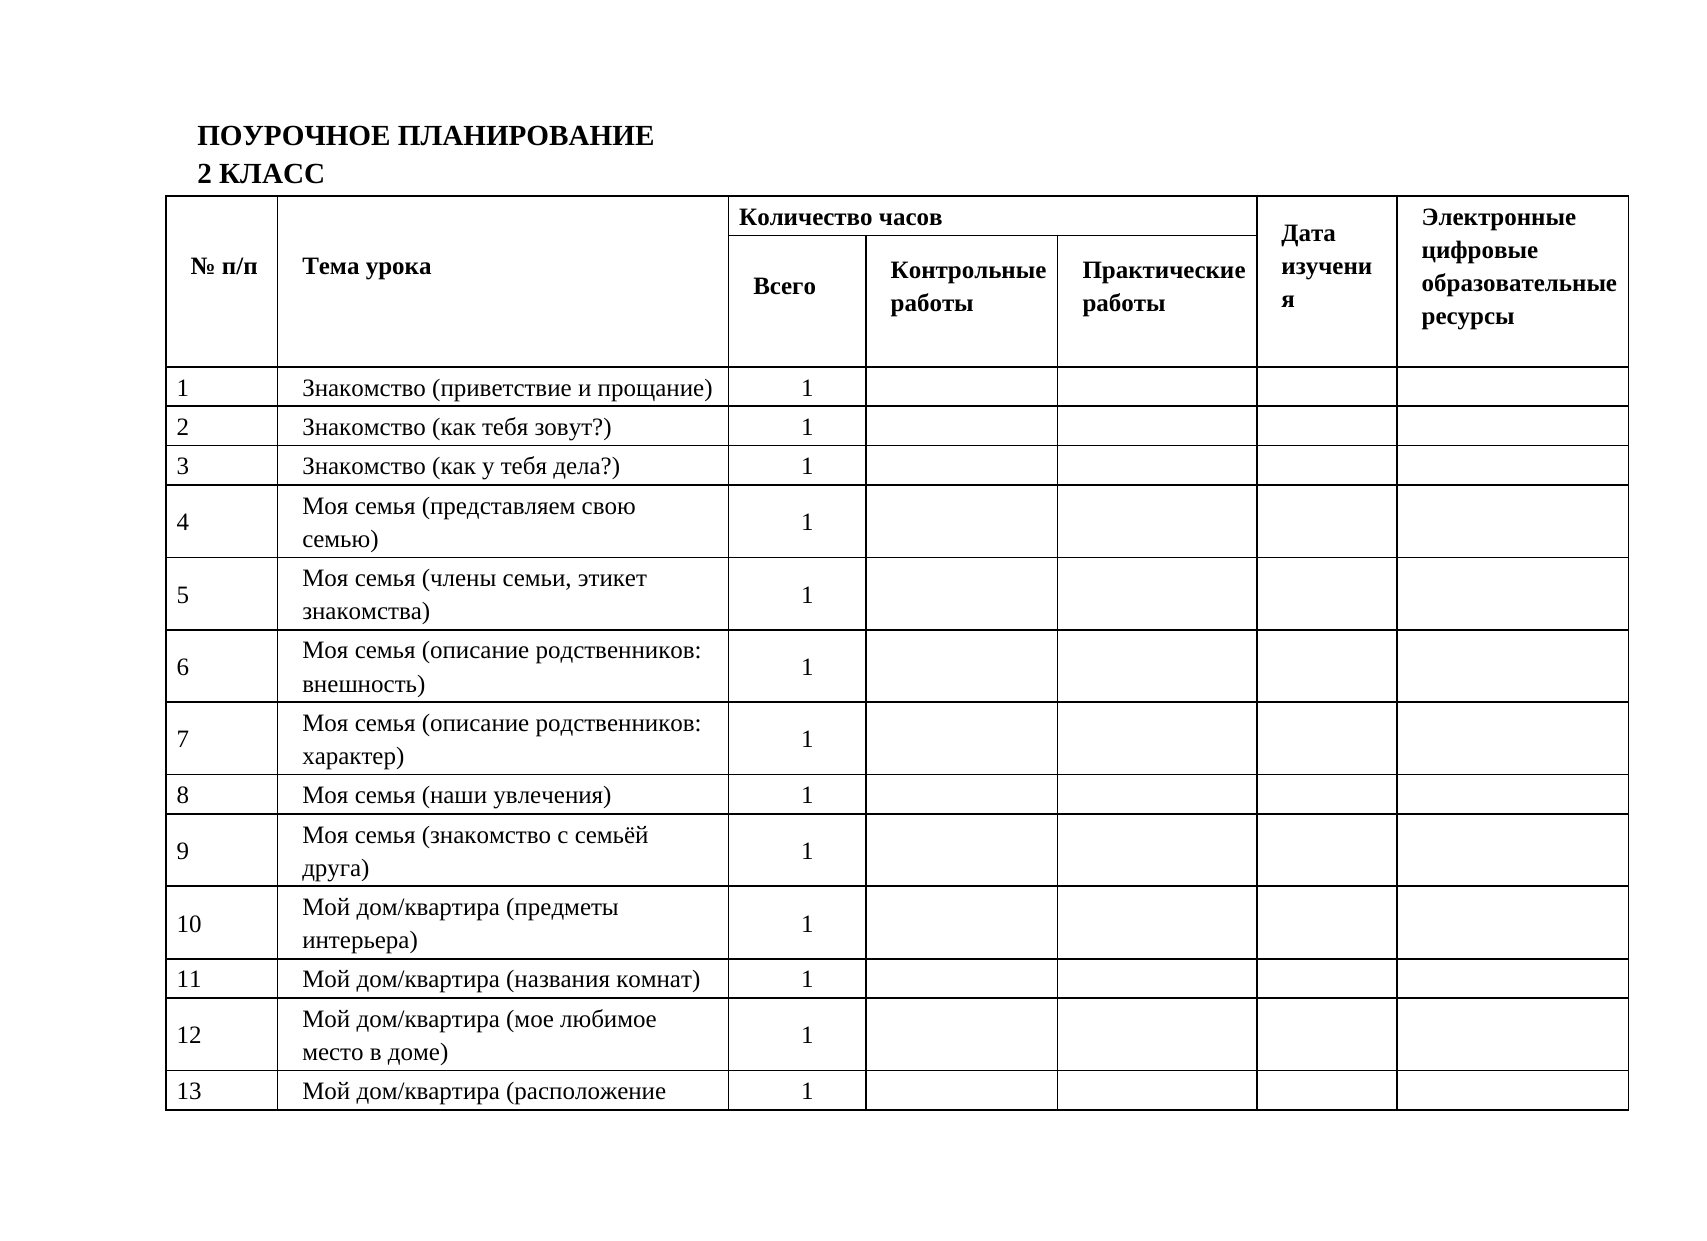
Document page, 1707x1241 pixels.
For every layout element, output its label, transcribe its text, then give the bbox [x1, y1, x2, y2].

table_cell [1398, 407, 1628, 445]
table_cell [1058, 1071, 1256, 1109]
table_cell [1398, 631, 1628, 701]
table_cell 1 [729, 407, 865, 445]
table_cell [1258, 558, 1396, 629]
table_cell [1258, 1071, 1396, 1109]
table_cell [867, 887, 1057, 958]
table_cell Контрольные работы [867, 236, 1057, 366]
table_cell 1 [729, 368, 865, 405]
table_cell [1258, 631, 1396, 701]
table_cell [1058, 887, 1256, 958]
table_cell [867, 960, 1057, 997]
table_header № п/п [167, 197, 277, 366]
table_cell 1 [729, 960, 865, 997]
text 2 КЛАСС [190, 157, 1618, 190]
table_cell [1398, 960, 1628, 997]
table_cell [867, 446, 1057, 484]
table_cell 1 [729, 775, 865, 813]
table_cell Всего [729, 236, 865, 366]
table_cell 1 [729, 558, 865, 629]
table_cell 1 [729, 887, 865, 958]
table_cell [1258, 407, 1396, 445]
table_cell [1398, 486, 1628, 556]
table_cell [1058, 815, 1256, 885]
table_cell 1 [729, 815, 865, 885]
table_cell [867, 368, 1057, 405]
table_cell [1058, 368, 1256, 405]
table_cell [867, 558, 1057, 629]
table_cell [1398, 446, 1628, 484]
table_cell [1058, 558, 1256, 629]
table_cell Мой дом/квартира (предметы интерьера) [278, 887, 728, 958]
table_cell [1258, 446, 1396, 484]
table_cell 7 [167, 703, 277, 774]
table_cell [867, 703, 1057, 774]
table_cell Моя семья (описание родственников: характер) [278, 703, 728, 774]
table_cell 10 [167, 887, 277, 958]
table_cell 12 [167, 999, 277, 1069]
table_cell 1 [729, 446, 865, 484]
table_cell [1398, 368, 1628, 405]
table_cell [1258, 960, 1396, 997]
table_cell [1058, 999, 1256, 1069]
table_cell [867, 1071, 1057, 1109]
table_cell Моя семья (описание родственников: внешность) [278, 631, 728, 701]
table_cell 3 [167, 446, 277, 484]
table_cell [1258, 368, 1396, 405]
table_cell 1 [729, 703, 865, 774]
table_header Электронные цифровые образовательные ресурсы [1398, 197, 1628, 366]
table_cell [1258, 703, 1396, 774]
table_cell [867, 815, 1057, 885]
table_cell 1 [167, 368, 277, 405]
table_cell 6 [167, 631, 277, 701]
table_cell [867, 407, 1057, 445]
table_cell [1058, 486, 1256, 556]
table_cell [278, 1071, 728, 1109]
table_cell Моя семья (представляем свою семью) [278, 486, 728, 556]
table_cell [1058, 703, 1256, 774]
table_cell [1398, 999, 1628, 1069]
table_cell [1398, 775, 1628, 813]
table_cell [1058, 960, 1256, 997]
table_cell Моя семья (знакомство с семьёй друга) [278, 815, 728, 885]
table_cell 1 [729, 1071, 865, 1109]
text ПОУРОЧНОЕ ПЛАНИРОВАНИЕ [190, 118, 1618, 152]
table_cell [1398, 887, 1628, 958]
table_cell Практические работы [1058, 236, 1256, 366]
table_cell [1058, 446, 1256, 484]
table_cell [1258, 486, 1396, 556]
table_cell [867, 775, 1057, 813]
table_cell 2 [167, 407, 277, 445]
table_cell 13 [167, 1071, 277, 1109]
table_cell 5 [167, 558, 277, 629]
table_cell 11 [167, 960, 277, 997]
table_cell [867, 486, 1057, 556]
table_header Количество часов [729, 197, 1256, 234]
table_cell Знакомство (приветствие и прощание) [278, 368, 728, 405]
table_cell 8 [167, 775, 277, 813]
table_cell [1398, 703, 1628, 774]
table_cell [867, 631, 1057, 701]
table_cell 1 [729, 486, 865, 556]
table_cell 9 [167, 815, 277, 885]
table_header Тема урока [278, 197, 728, 366]
table_cell Мой дом/квартира (мое любимое место в доме) [278, 999, 728, 1069]
table_cell Знакомство (как у тебя дела?) [278, 446, 728, 484]
table_cell [1398, 815, 1628, 885]
table_cell [1398, 1071, 1628, 1109]
table_cell 4 [167, 486, 277, 556]
table_cell [1258, 775, 1396, 813]
table_cell [1258, 999, 1396, 1069]
table_cell Мой дом/квартира (названия комнат) [278, 960, 728, 997]
table_cell Знакомство (как тебя зовут?) [278, 407, 728, 445]
table_cell [1398, 558, 1628, 629]
table_cell [867, 999, 1057, 1069]
table_cell [1258, 815, 1396, 885]
table_cell 1 [729, 631, 865, 701]
table_cell Моя семья (члены семьи, этикет знакомства) [278, 558, 728, 629]
table_header Дата изучения [1258, 197, 1396, 366]
table_cell 1 [729, 999, 865, 1069]
table_cell Моя семья (наши увлечения) [278, 775, 728, 813]
table_cell [1058, 775, 1256, 813]
table_cell [1058, 631, 1256, 701]
table_cell [1058, 407, 1256, 445]
table_cell [1258, 887, 1396, 958]
